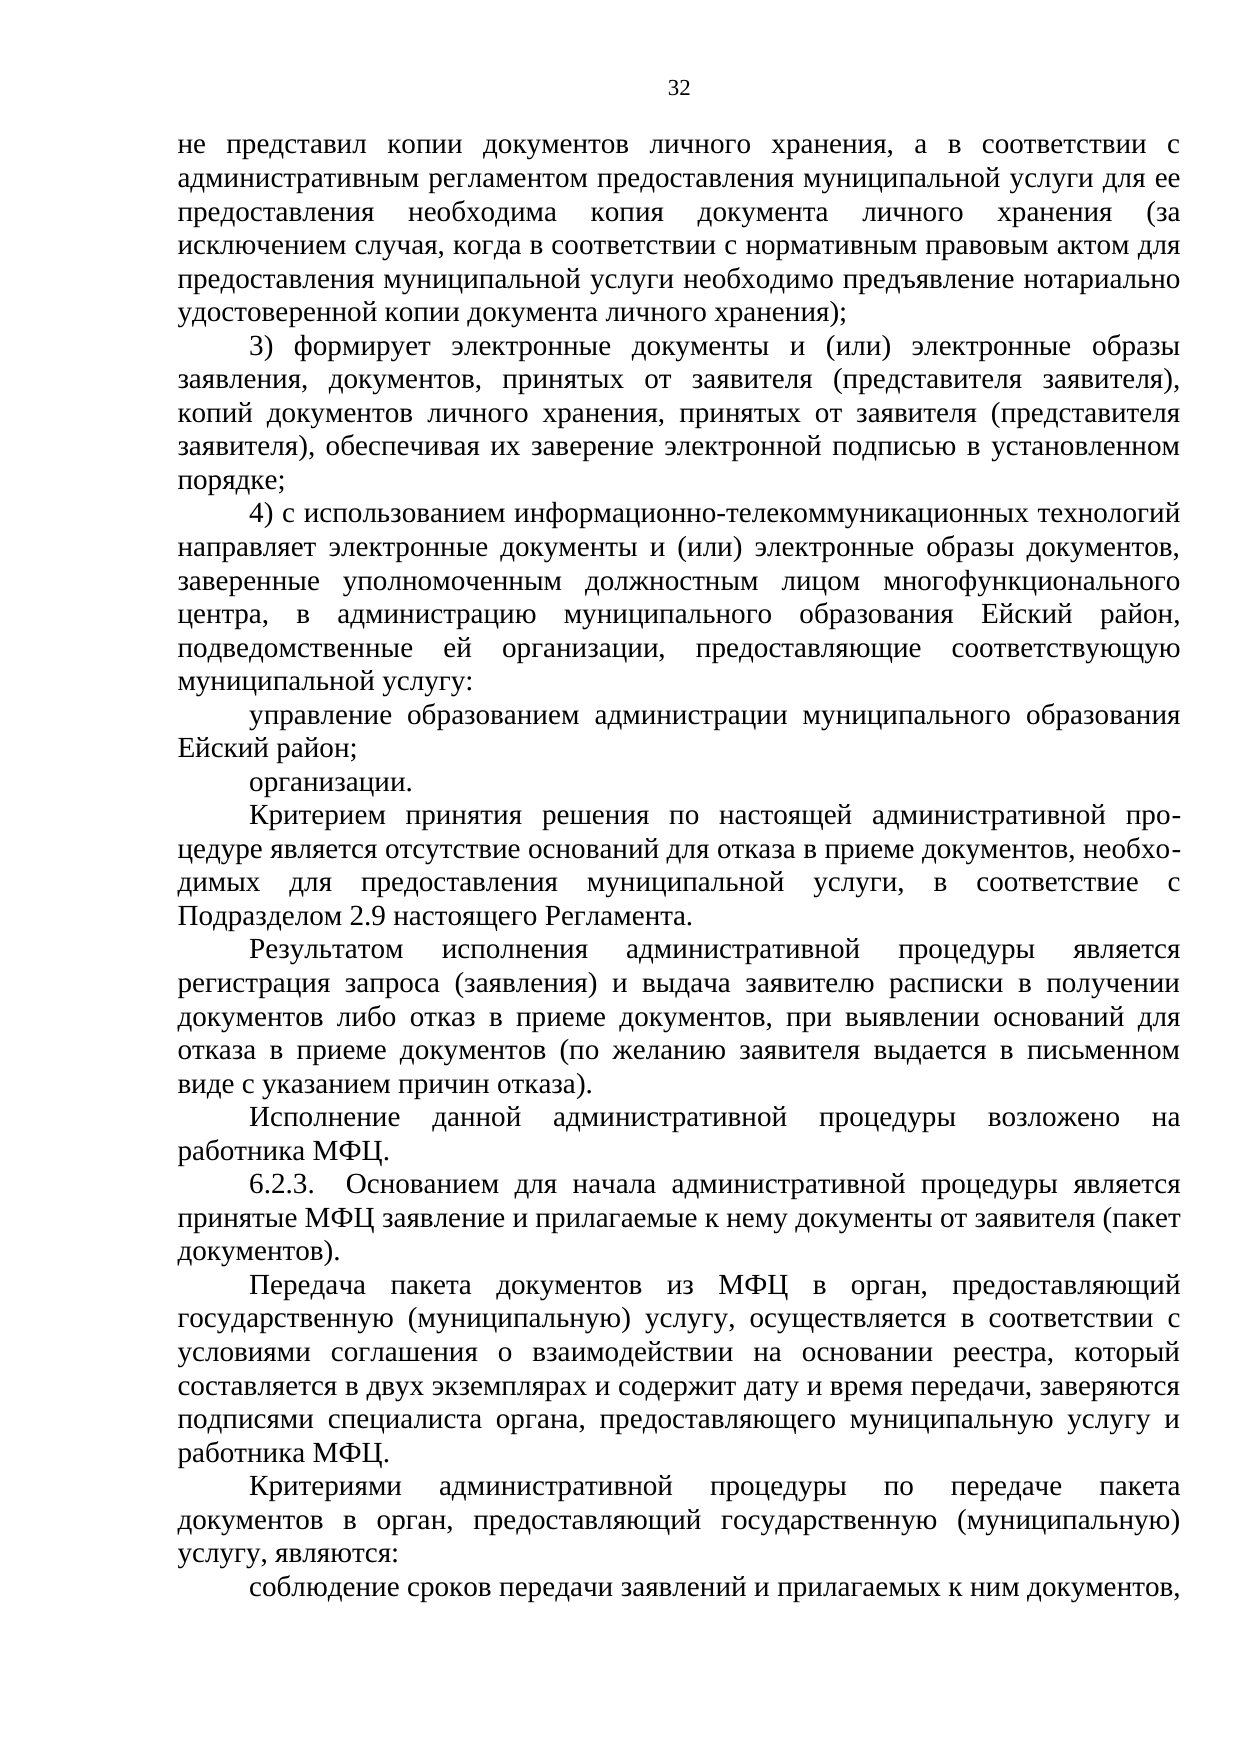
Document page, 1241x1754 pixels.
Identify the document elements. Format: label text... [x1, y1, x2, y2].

text Критерием принятия решения по настоящей административной процедуре является отсутствие оснований для отказа в приеме документов, необходимых для предоставления муниципальной услуги, в соответствие с Подразделом 2.9 настоящего Регламента. [177, 797, 1181, 932]
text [177, 127, 1181, 328]
text Передача пакета документов из МФЦ в орган, предоставляющий государственную (муниципальную) услугу, осуществляется в соответствии с условиями соглашения о взаимодействии на основании реестра, который составляется в двух экземплярах и содержит дату и время передачи, заверяются подписями специалиста органа, предоставляющего муниципальную услугу и работника МФЦ. [177, 1267, 1181, 1468]
text Результатом исполнения административной процедуры является регистрация запроса (заявления) и выдача заявителю расписки в получении документов либо отказ в приеме документов, при выявлении оснований для отказа в приеме документов (по желанию заявителя выдается в письменном виде с указанием причин отказа). [177, 932, 1181, 1099]
text 3) формирует электронные документы и (или) электронные образы заявления, документов, принятых от заявителя (представителя заявителя), копий документов личного хранения, принятых от заявителя (представителя заявителя), обеспечивая их заверение электронной подписью в установленном порядке; [177, 328, 1181, 496]
text управление образованием администрации муниципального образования Ейский район; [177, 697, 1181, 764]
text Критериями административной процедуры по передаче пакета документов в орган, предоставляющий государственную (муниципальную) услугу, являются: [177, 1468, 1181, 1569]
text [177, 1569, 1181, 1602]
list Основанием для начала административной процедуры является принятые МФЦ заявление и прилагаемые к нему документы от заявителя (пакет документов). [177, 1166, 1181, 1267]
text организации. [177, 764, 1181, 797]
text 4) с использованием информационно-телекоммуникационных технологий направляет электронные документы и (или) электронные образы документов, заверенные уполномоченным должностным лицом многофункционального центра, в администрацию муниципального образования Ейский район, подведомственные ей организации, предоставляющие соответствующую муниципальной услугу: [177, 496, 1181, 697]
text Исполнение данной административной процедуры возложено на работника МФЦ. [177, 1099, 1181, 1166]
